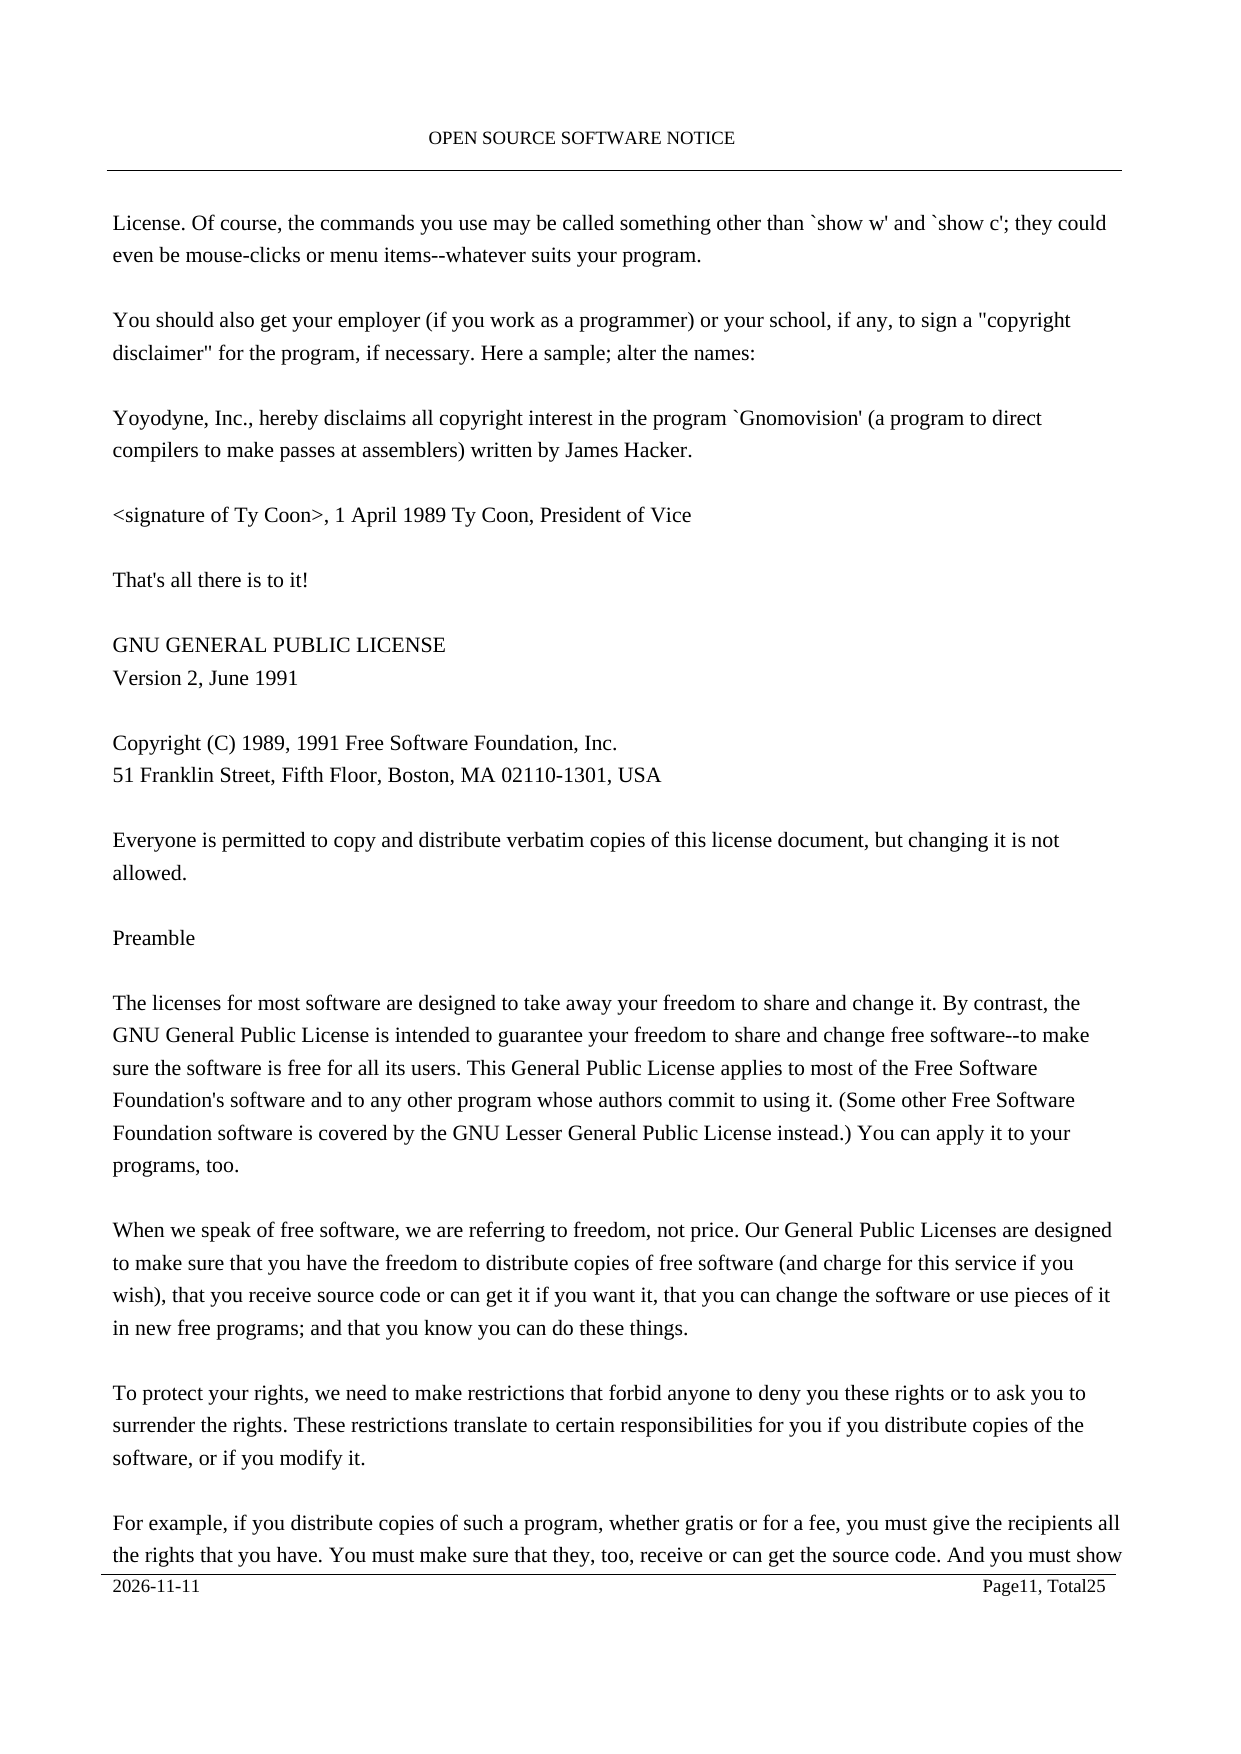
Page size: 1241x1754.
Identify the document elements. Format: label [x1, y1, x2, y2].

text [112, 206, 1128, 1571]
